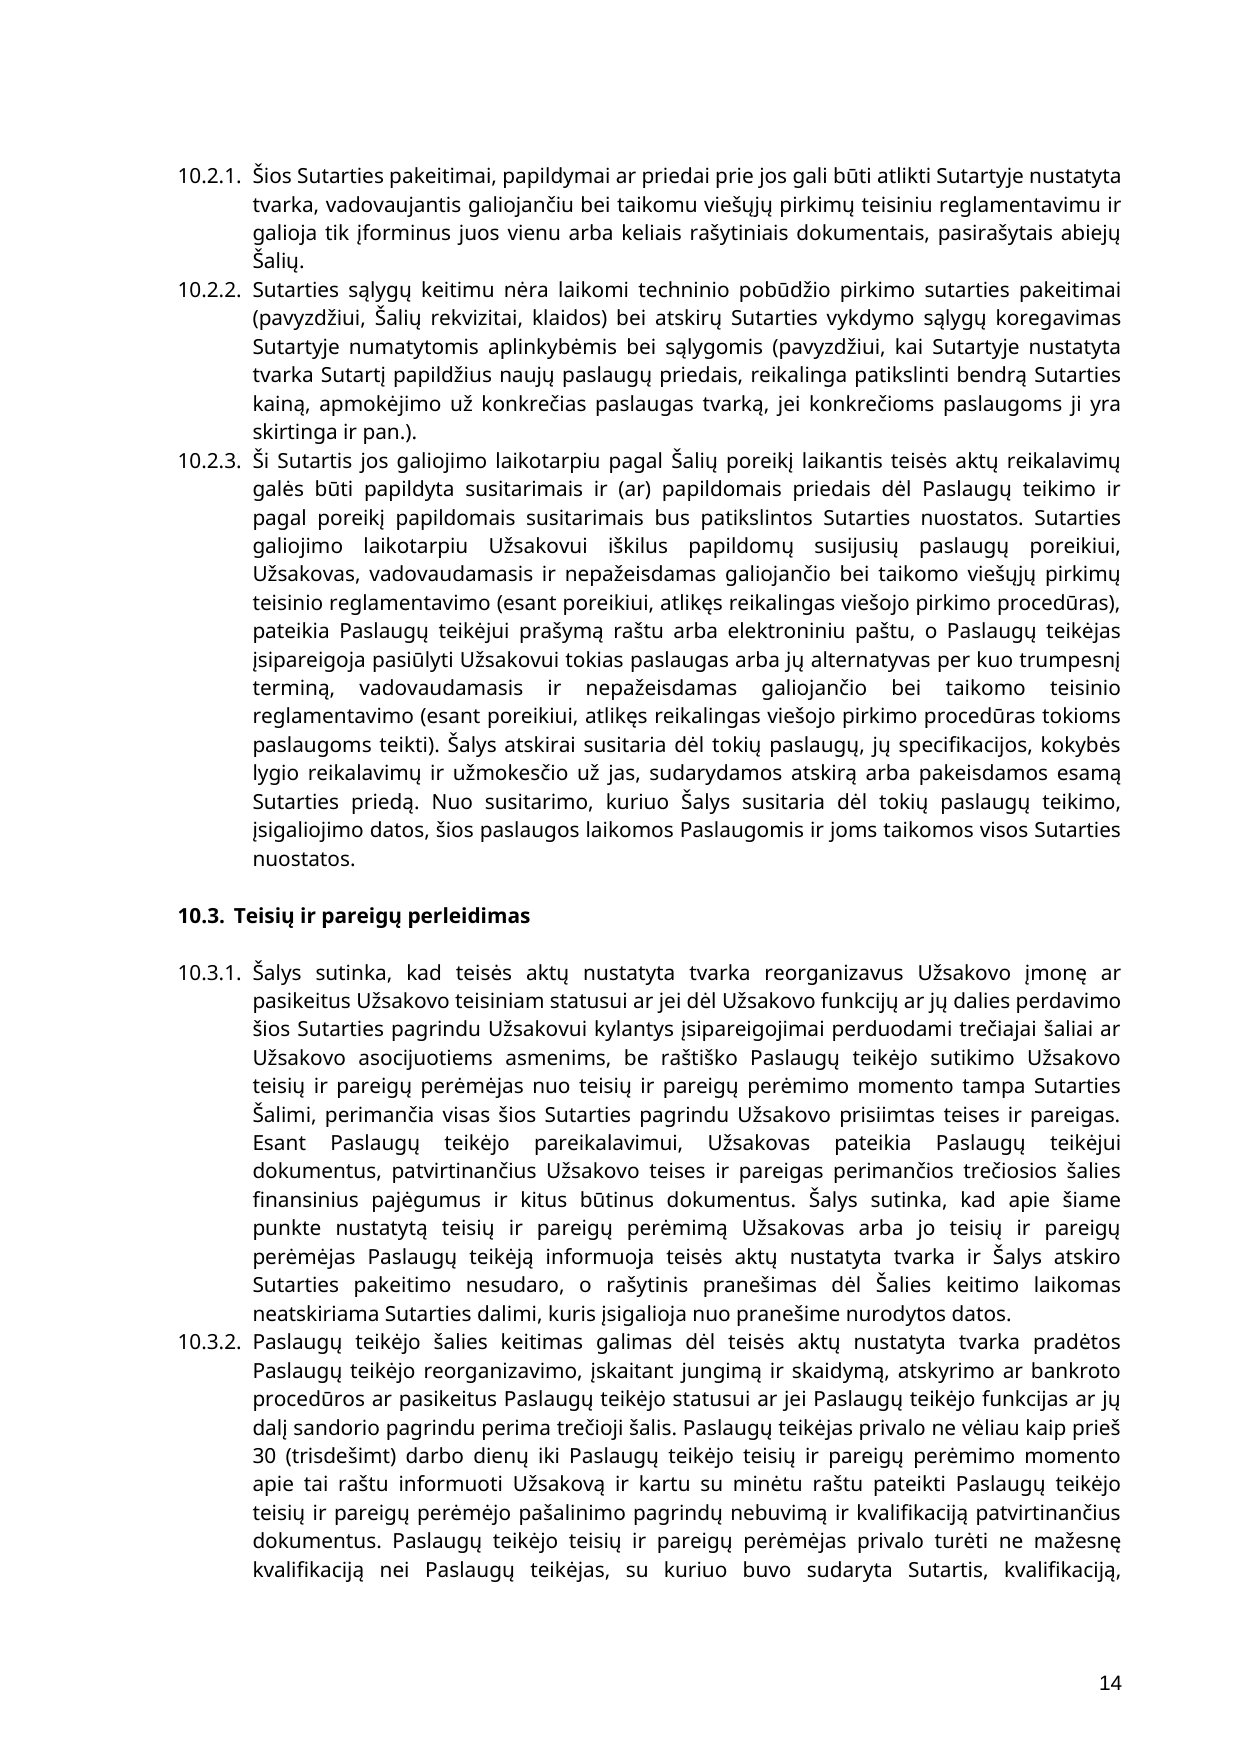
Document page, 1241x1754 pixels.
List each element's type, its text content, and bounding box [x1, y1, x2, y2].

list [177, 1327, 1122, 1583]
list Sutarties sąlygų keitimu nėra laikomi techninio pobūdžio pirkimo sutarties pakeitimai (pavyzdžiui, Šalių rekvizitai, klaidos) bei atskirų Sutarties vykdymo sąlygų koregavimas Sutartyje numatytomis aplinkybėmis bei sąlygomis (pavyzdžiui, kai Sutartyje nustatyta tvarka Sutartį papildžius naujų paslaugų priedais, reikalinga patikslinti bendrą Sutarties kainą, apmokėjimo už konkrečias paslaugas tvarką, jei konkrečioms paslaugoms ji yra skirtinga ir pan.). [177, 275, 1122, 446]
list Ši Sutartis jos galiojimo laikotarpiu pagal Šalių poreikį laikantis teisės aktų reikalavimų galės būti papildyta susitarimais ir (ar) papildomais priedais dėl Paslaugų teikimo ir pagal poreikį papildomais susitarimais bus patikslintos Sutarties nuostatos. Sutarties galiojimo laikotarpiu Užsakovui iškilus papildomų susijusių paslaugų poreikiui, Užsakovas, vadovaudamasis ir nepažeisdamas galiojančio bei taikomo viešųjų pirkimų teisinio reglamentavimo (esant poreikiui, atlikęs reikalingas viešojo pirkimo procedūras), pateikia Paslaugų teikėjui prašymą raštu arba elektroniniu paštu, o Paslaugų teikėjas įsipareigoja pasiūlyti Užsakovui tokias paslaugas arba jų alternatyvas per kuo trumpesnį terminą, vadovaudamasis ir nepažeisdamas galiojančio bei taikomo teisinio reglamentavimo (esant poreikiui, atlikęs reikalingas viešojo pirkimo procedūras tokioms paslaugoms teikti). Šalys atskirai susitaria dėl tokių paslaugų, jų specifikacijos, kokybės lygio reikalavimų ir užmokesčio už jas, sudarydamos atskirą arba pakeisdamos esamą Sutarties priedą. Nuo susitarimo, kuriuo Šalys susitaria dėl tokių paslaugų teikimo, įsigaliojimo datos, šios paslaugos laikomos Paslaugomis ir joms taikomos visos Sutarties nuostatos. [177, 446, 1122, 872]
list Šios Sutarties pakeitimai, papildymai ar priedai prie jos gali būti atlikti Sutartyje nustatyta tvarka, vadovaujantis galiojančiu bei taikomu viešųjų pirkimų teisiniu reglamentavimu ir galioja tik įforminus juos vienu arba keliais rašytiniais dokumentais, pasirašytais abiejų Šalių. [177, 161, 1122, 275]
list Teisių ir pareigų perleidimas [177, 901, 1122, 929]
list Šalys sutinka, kad teisės aktų nustatyta tvarka reorganizavus Užsakovo įmonę ar pasikeitus Užsakovo teisiniam statusui ar jei dėl Užsakovo funkcijų ar jų dalies perdavimo šios Sutarties pagrindu Užsakovui kylantys įsipareigojimai perduodami trečiajai šaliai ar Užsakovo asocijuotiems asmenims, be raštiško Paslaugų teikėjo sutikimo Užsakovo teisių ir pareigų perėmėjas nuo teisių ir pareigų perėmimo momento tampa Sutarties Šalimi, perimančia visas šios Sutarties pagrindu Užsakovo prisiimtas teises ir pareigas. Esant Paslaugų teikėjo pareikalavimui, Užsakovas pateikia Paslaugų teikėjui dokumentus, patvirtinančius Užsakovo teises ir pareigas perimančios trečiosios šalies finansinius pajėgumus ir kitus būtinus dokumentus. Šalys sutinka, kad apie šiame punkte nustatytą teisių ir pareigų perėmimą Užsakovas arba jo teisių ir pareigų perėmėjas Paslaugų teikėją informuoja teisės aktų nustatyta tvarka ir Šalys atskiro Sutarties pakeitimo nesudaro, o rašytinis pranešimas dėl Šalies keitimo laikomas neatskiriama Sutarties dalimi, kuris įsigalioja nuo pranešime nurodytos datos. [177, 958, 1122, 1327]
